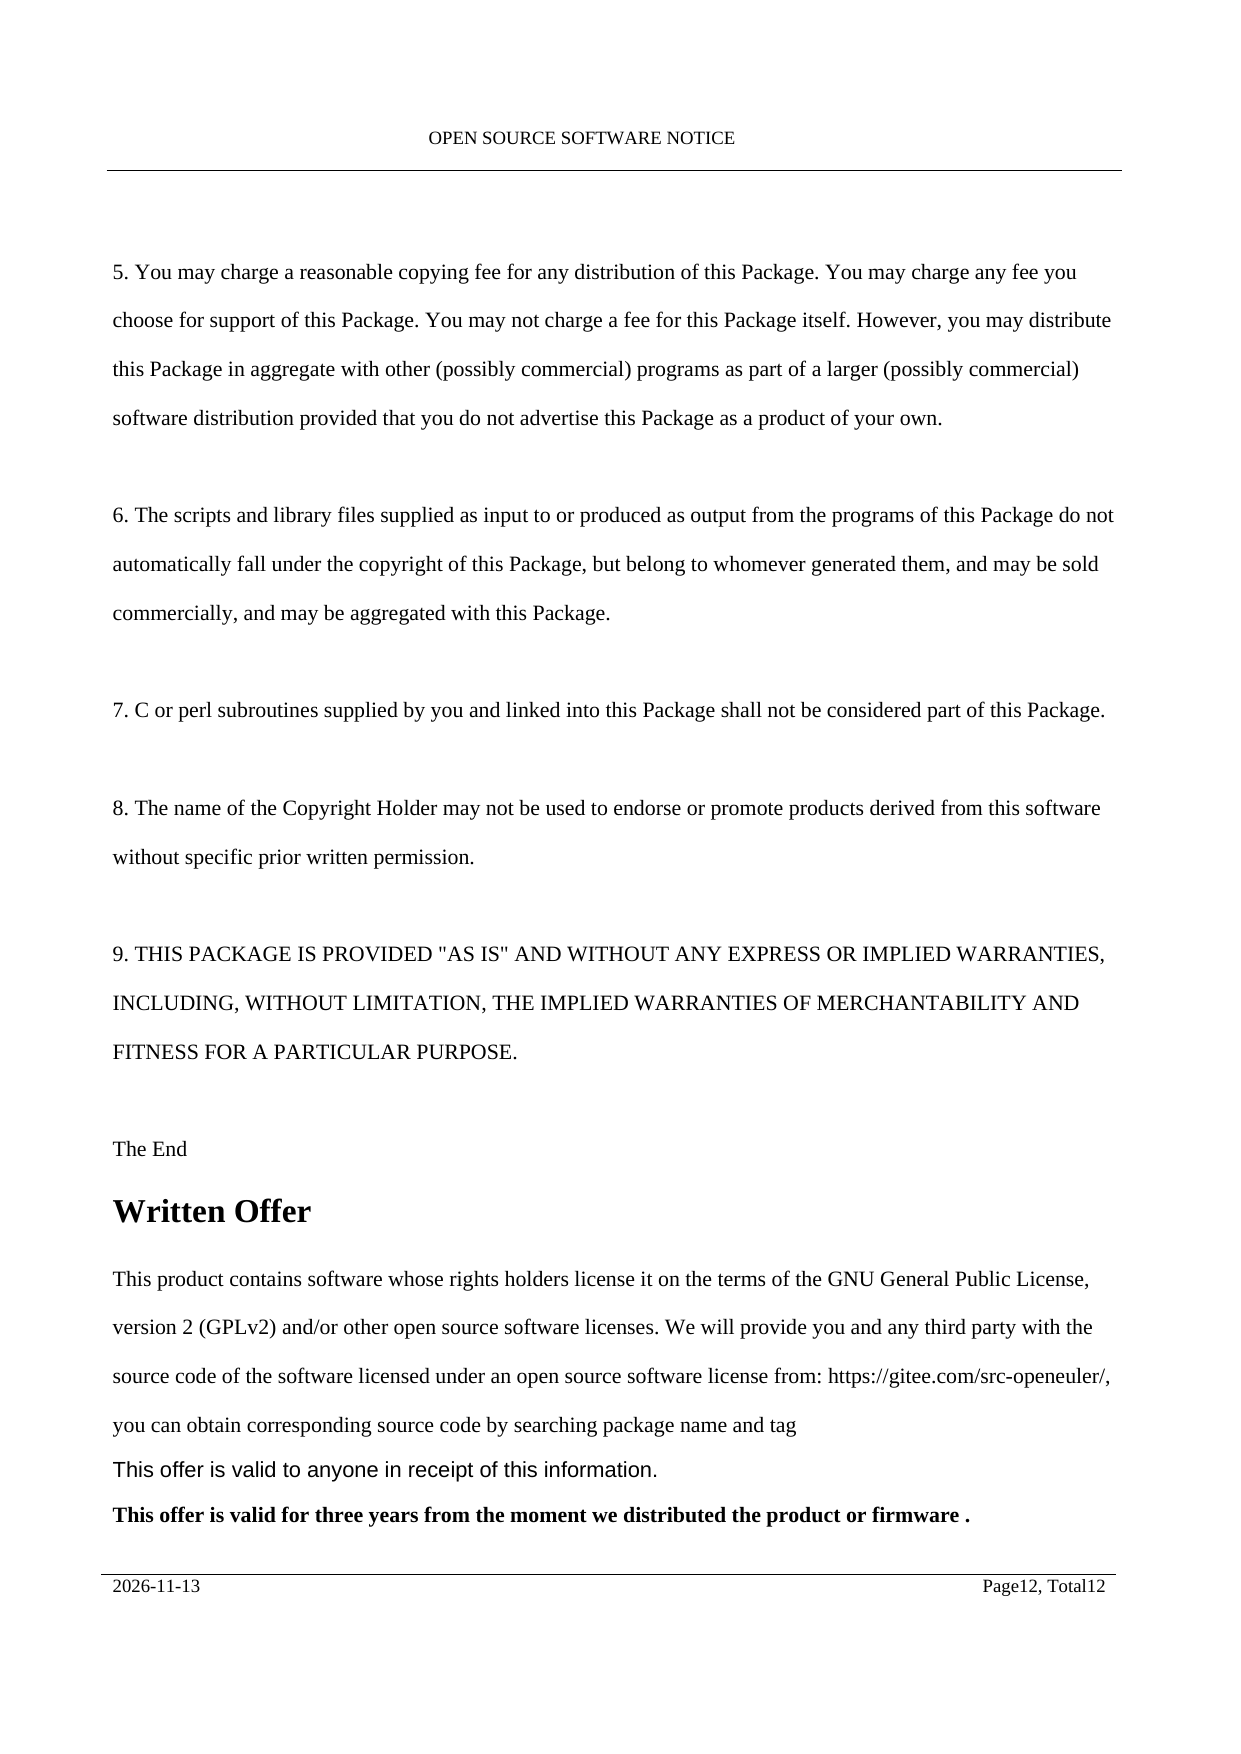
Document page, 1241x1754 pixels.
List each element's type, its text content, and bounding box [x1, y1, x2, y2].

text This offer is valid for three years from the moment we distributed the product or firmware . [112, 1498, 1128, 1531]
text This offer is valid to anyone in receipt of this information. [112, 1453, 1128, 1486]
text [112, 206, 1128, 1165]
text This product contains software whose rights holders license it on the terms of the GNU General Public License, version 2 (GPLv2) and/or other open source software licenses. We will provide you and any third party with the source code of the software licensed under an open source software license from: https://gitee.com/src-openeuler/, you can obtain corresponding source code by searching package name and tag [112, 1262, 1128, 1441]
text Written Offer [112, 1178, 1128, 1243]
